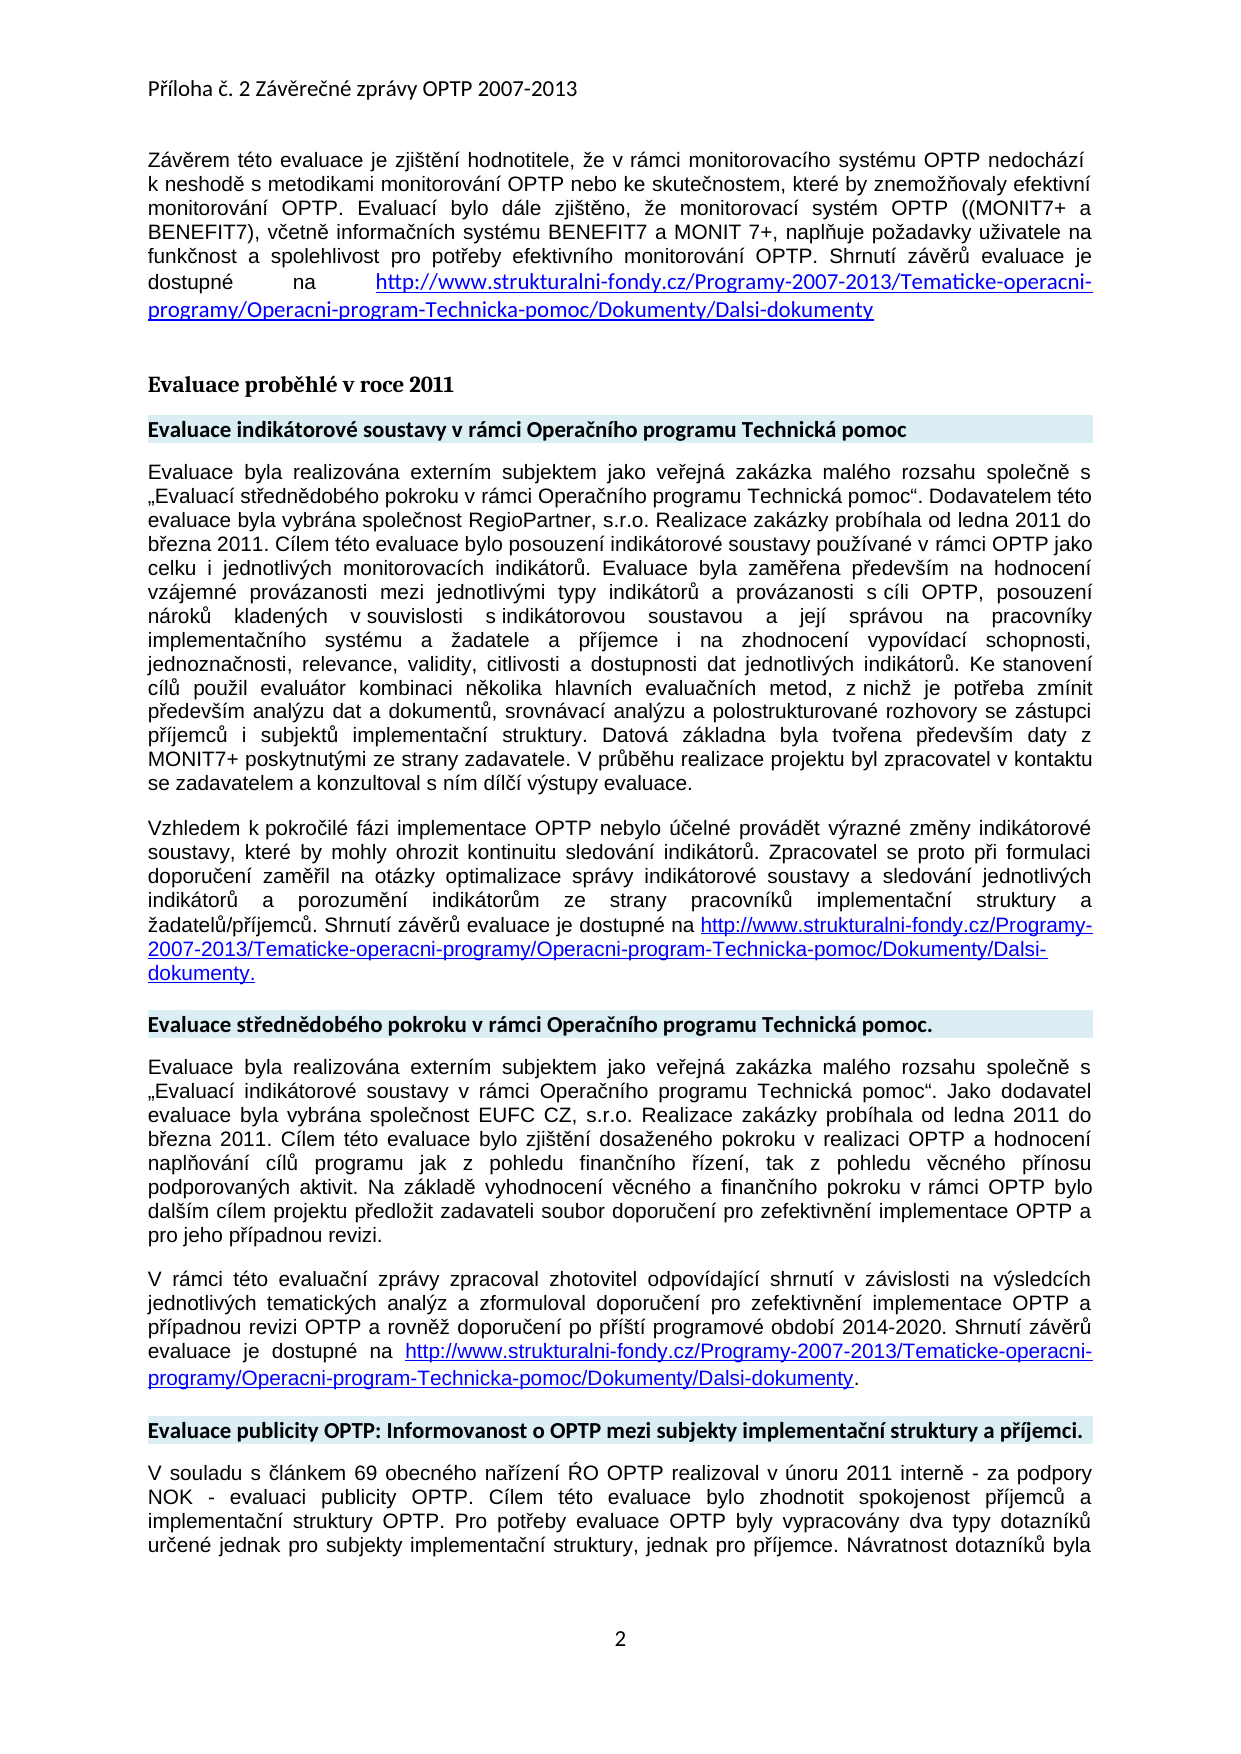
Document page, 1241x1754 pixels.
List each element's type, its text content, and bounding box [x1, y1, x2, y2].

text Evaluace byla realizována externím subjektem jako veřejná zakázka malého rozsahu společně s „Evaluací střednědobého pokroku v rámci Operačního programu Technická pomoc“. Dodavatelem této evaluace byla vybrána společnost RegioPartner, s.r.o. Realizace zakázky probíhala od ledna 2011 do března 2011. Cílem této evaluace bylo posouzení indikátorové soustavy používané v rámci OPTP jako celku i jednotlivých monitorovacích indikátorů. Evaluace byla zaměřena především na hodnocení vzájemné provázanosti mezi jednotlivými typy indikátorů a provázanosti s cíli OPTP, posouzení nároků kladených v souvislosti s indikátorovou soustavou a její správou na pracovníky implementačního systému a žadatele a příjemce i na zhodnocení vypovídací schopnosti, jednoznačnosti, relevance, validity, citlivosti a dostupnosti dat jednotlivých indikátorů. Ke stanovení cílů použil evaluátor kombinaci několika hlavních evaluačních metod, z nichž je potřeba zmínit především analýzu dat a dokumentů, srovnávací analýzu a polostrukturované rozhovory se zástupci příjemců i subjektů implementační struktury. Datová základna byla tvořena především daty z MONIT7+ poskytnutými ze strany zadavatele. V průběhu realizace projektu byl zpracovatel v kontaktu se zadavatelem a konzultoval s ním dílčí výstupy evaluace. [148, 460, 1093, 795]
text Závěrem této evaluace je zjištění hodnotitele, že v rámci monitorovacího systému OPTP nedochází k neshodě s metodikami monitorování OPTP nebo ke skutečnostem, které by znemožňovaly efektivní monitorování OPTP. Evaluací bylo dále zjištěno, že monitorovací systém OPTP ((MONIT7+ a BENEFIT7), včetně informačních systému BENEFIT7 a MONIT 7+, naplňuje požadavky uživatele na funkčnost a spolehlivost pro potřeby efektivního monitorování OPTP. Shrnutí závěrů evaluace je dostupné na http://www.strukturalni-fondy.cz/Programy-2007-2013/Tematicke-operacni-programy/Operacni-program-Technicka-pomoc/Dokumenty/Dalsi-dokumenty [148, 148, 1093, 323]
text Evaluace střednědobého pokroku v rámci Operačního programu Technická pomoc. [148, 1010, 1093, 1038]
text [148, 1461, 1093, 1557]
text Vzhledem k pokročilé fázi implementace OPTP nebylo účelné provádět výrazné změny indikátorové soustavy, které by mohly ohrozit kontinuitu sledování indikátorů. Zpracovatel se proto při formulaci doporučení zaměřil na otázky optimalizace správy indikátorové soustavy a sledování jednotlivých indikátorů a porozumění indikátorům ze strany pracovníků implementační struktury a žadatelů/příjemců. Shrnutí závěrů evaluace je dostupné na http://www.strukturalni-fondy.cz/Programy-2007-2013/Tematicke-operacni-programy/Operacni-program-Technicka-pomoc/Dokumenty/Dalsi-dokumenty. [148, 816, 1093, 985]
subtitle Evaluace proběhlé v roce 2011 [148, 372, 1093, 399]
text Evaluace byla realizována externím subjektem jako veřejná zakázka malého rozsahu společně s „Evaluací indikátorové soustavy v rámci Operačního programu Technická pomoc“. Jako dodavatel evaluace byla vybrána společnost EUFC CZ, s.r.o. Realizace zakázky probíhala od ledna 2011 do března 2011. Cílem této evaluace bylo zjištění dosaženého pokroku v realizaci OPTP a hodnocení naplňování cílů programu jak z pohledu finančního řízení, tak z pohledu věcného přínosu podporovaných aktivit. Na základě vyhodnocení věcného a finančního pokroku v rámci OPTP bylo dalším cílem projektu předložit zadavateli soubor doporučení pro zefektivnění implementace OPTP a pro jeho případnou revizi. [148, 1055, 1093, 1246]
text Evaluace publicity OPTP: Informovanost o OPTP mezi subjekty implementační struktury a příjemci. [148, 1416, 1093, 1444]
text V rámci této evaluační zprávy zpracoval zhotovitel odpovídající shrnutí v závislosti na výsledcích jednotlivých tematických analýz a zformuloval doporučení pro zefektivnění implementace OPTP a případnou revizi OPTP a rovněž doporučení po příští programové období 2014-2020. Shrnutí závěrů evaluace je dostupné na http://www.strukturalni-fondy.cz/Programy-2007-2013/Tematicke-operacni-programy/Operacni-program-Technicka-pomoc/Dokumenty/Dalsi-dokumenty. [148, 1267, 1093, 1391]
text Evaluace indikátorové soustavy v rámci Operačního programu Technická pomoc [148, 415, 1093, 443]
